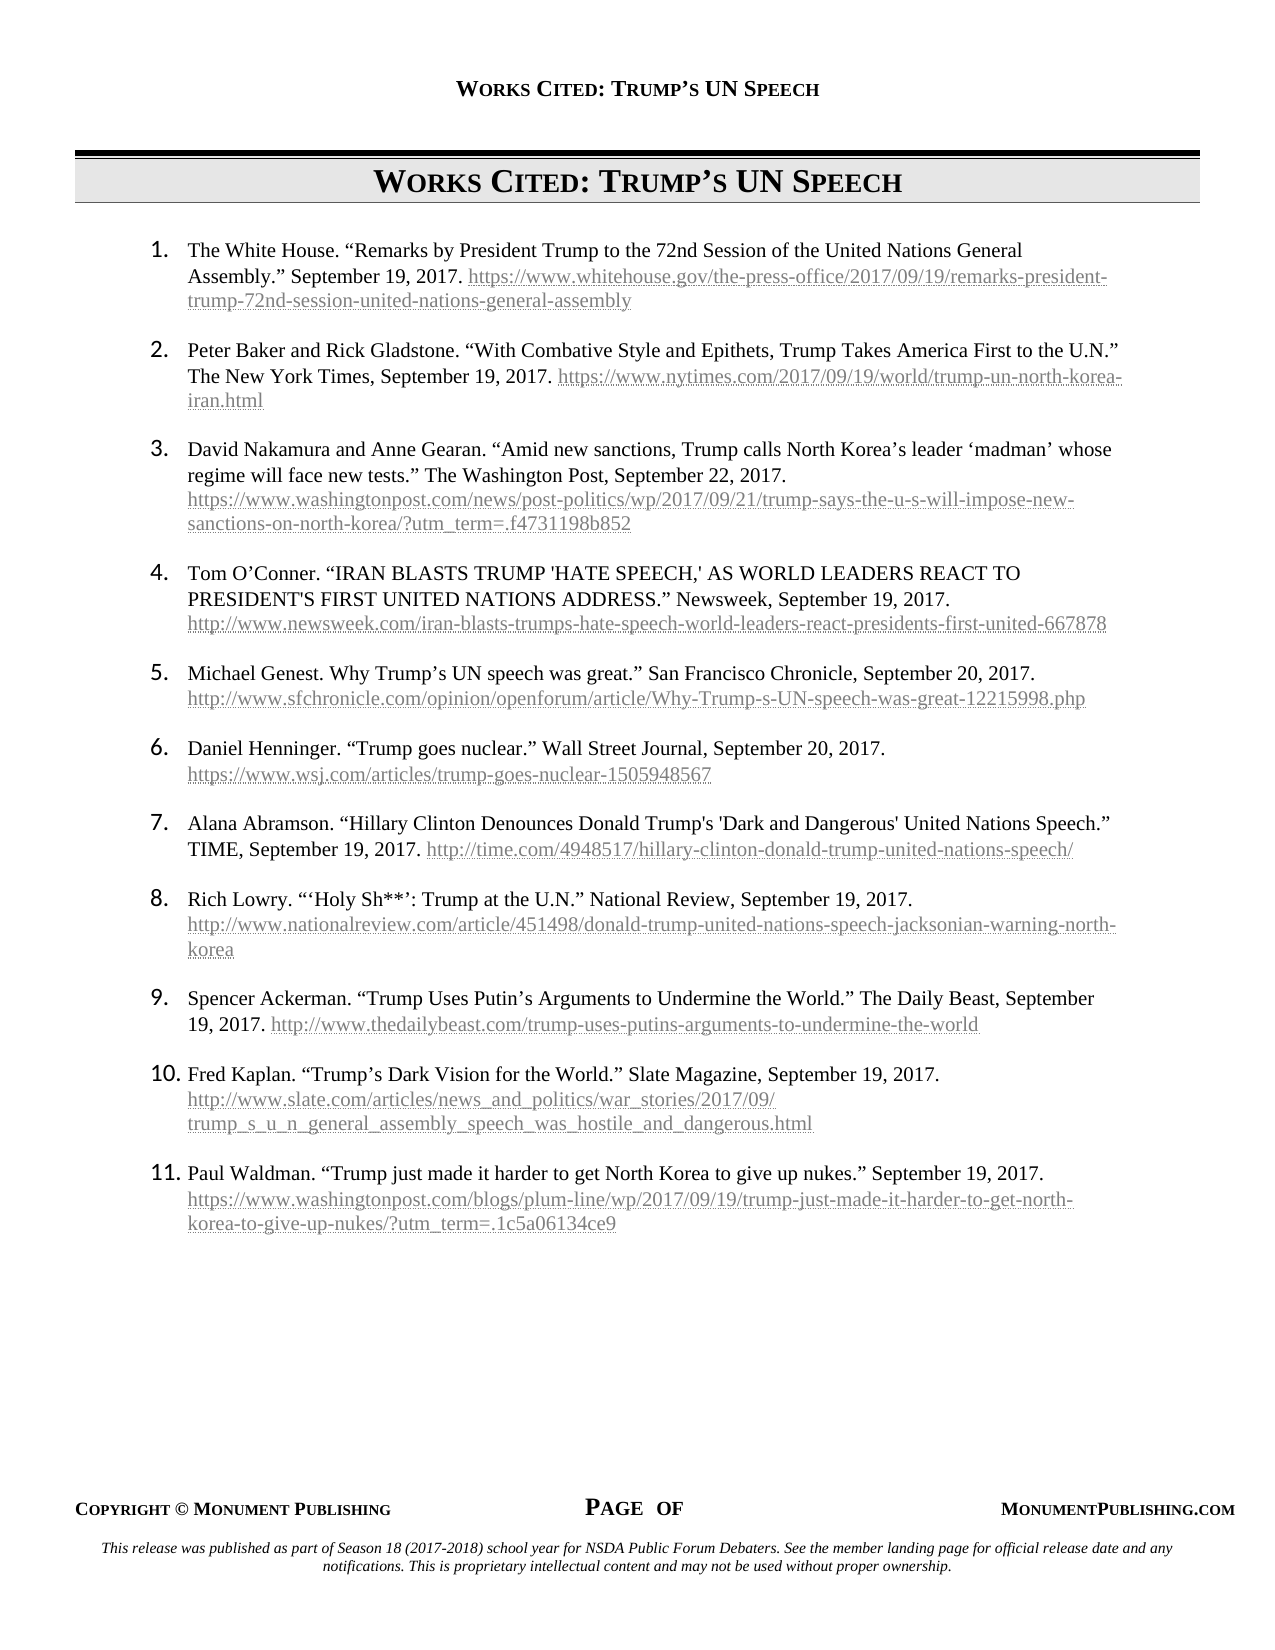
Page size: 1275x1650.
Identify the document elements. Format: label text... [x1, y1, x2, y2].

list Fred Kaplan. “Trump’s Dark Vision for the World.” Slate Magazine, September 19, 2017. http://www.slate.com/articles/news_and_politics/war_stories/2017/09/trump_s_u_n_general_assembly_speech_was_hostile_and_dangerous.html [150, 1057, 1125, 1135]
list Spencer Ackerman. “Trump Uses Putin’s Arguments to Undermine the World.” The Daily Beast, September 19, 2017. http://www.thedailybeast.com/trump-uses-putins-arguments-to-undermine-the-world [150, 981, 1125, 1036]
list Michael Genest. Why Trump’s UN speech was great.” San Francisco Chronicle, September 20, 2017. http://www.sfchronicle.com/opinion/openforum/article/Why-Trump-s-UN-speech-was-great-12215998.php [150, 656, 1125, 710]
list Tom O’Conner. “IRAN BLASTS TRUMP 'HATE SPEECH,' AS WORLD LEADERS REACT TO PRESIDENT'S FIRST UNITED NATIONS ADDRESS.” Newsweek, September 19, 2017. http://www.newsweek.com/iran-blasts-trumps-hate-speech-world-leaders-react-presidents-first-united-667878 [150, 556, 1125, 635]
list Daniel Henninger. “Trump goes nuclear.” Wall Street Journal, September 20, 2017. https://www.wsj.com/articles/trump-goes-nuclear-1505948567 [150, 731, 1125, 786]
title Works Cited: Trump’s UN Speech [75, 159, 1200, 202]
list Alana Abramson. “Hillary Clinton Denounces Donald Trump's 'Dark and Dangerous' United Nations Speech.” TIME, September 19, 2017. http://time.com/4948517/hillary-clinton-donald-trump-united-nations-speech/ [150, 806, 1125, 861]
list Rich Lowry. “‘Holy Sh**’: Trump at the U.N.” National Review, September 19, 2017. http://www.nationalreview.com/article/451498/donald-trump-united-nations-speech-jacksonian-warning-north-korea [150, 882, 1125, 961]
list David Nakamura and Anne Gearan. “Amid new sanctions, Trump calls North Korea’s leader ‘madman’ whose regime will face new tests.” The Washington Post, September 22, 2017. https://www.washingtonpost.com/news/post-politics/wp/2017/09/21/trump-says-the-u-s-will-impose-new-sanctions-on-north-korea/?utm_term=.f4731198b852 [150, 433, 1125, 535]
list The White House. “Remarks by President Trump to the 72nd Session of the United Nations General Assembly.” September 19, 2017. https://www.whitehouse.gov/the-press-office/2017/09/19/remarks-president-trump-72nd-session-united-nations-general-assembly [150, 234, 1125, 312]
list Paul Waldman. “Trump just made it harder to get North Korea to give up nukes.” September 19, 2017. https://www.washingtonpost.com/blogs/plum-line/wp/2017/09/19/trump-just-made-it-harder-to-get-north-korea-to-give-up-nukes/?utm_term=.1c5a06134ce9 [150, 1156, 1125, 1235]
list Peter Baker and Rick Gladstone. “With Combative Style and Epithets, Trump Takes America First to the U.N.” The New York Times, September 19, 2017. https://www.nytimes.com/2017/09/19/world/trump-un-north-korea-iran.html [150, 333, 1125, 412]
